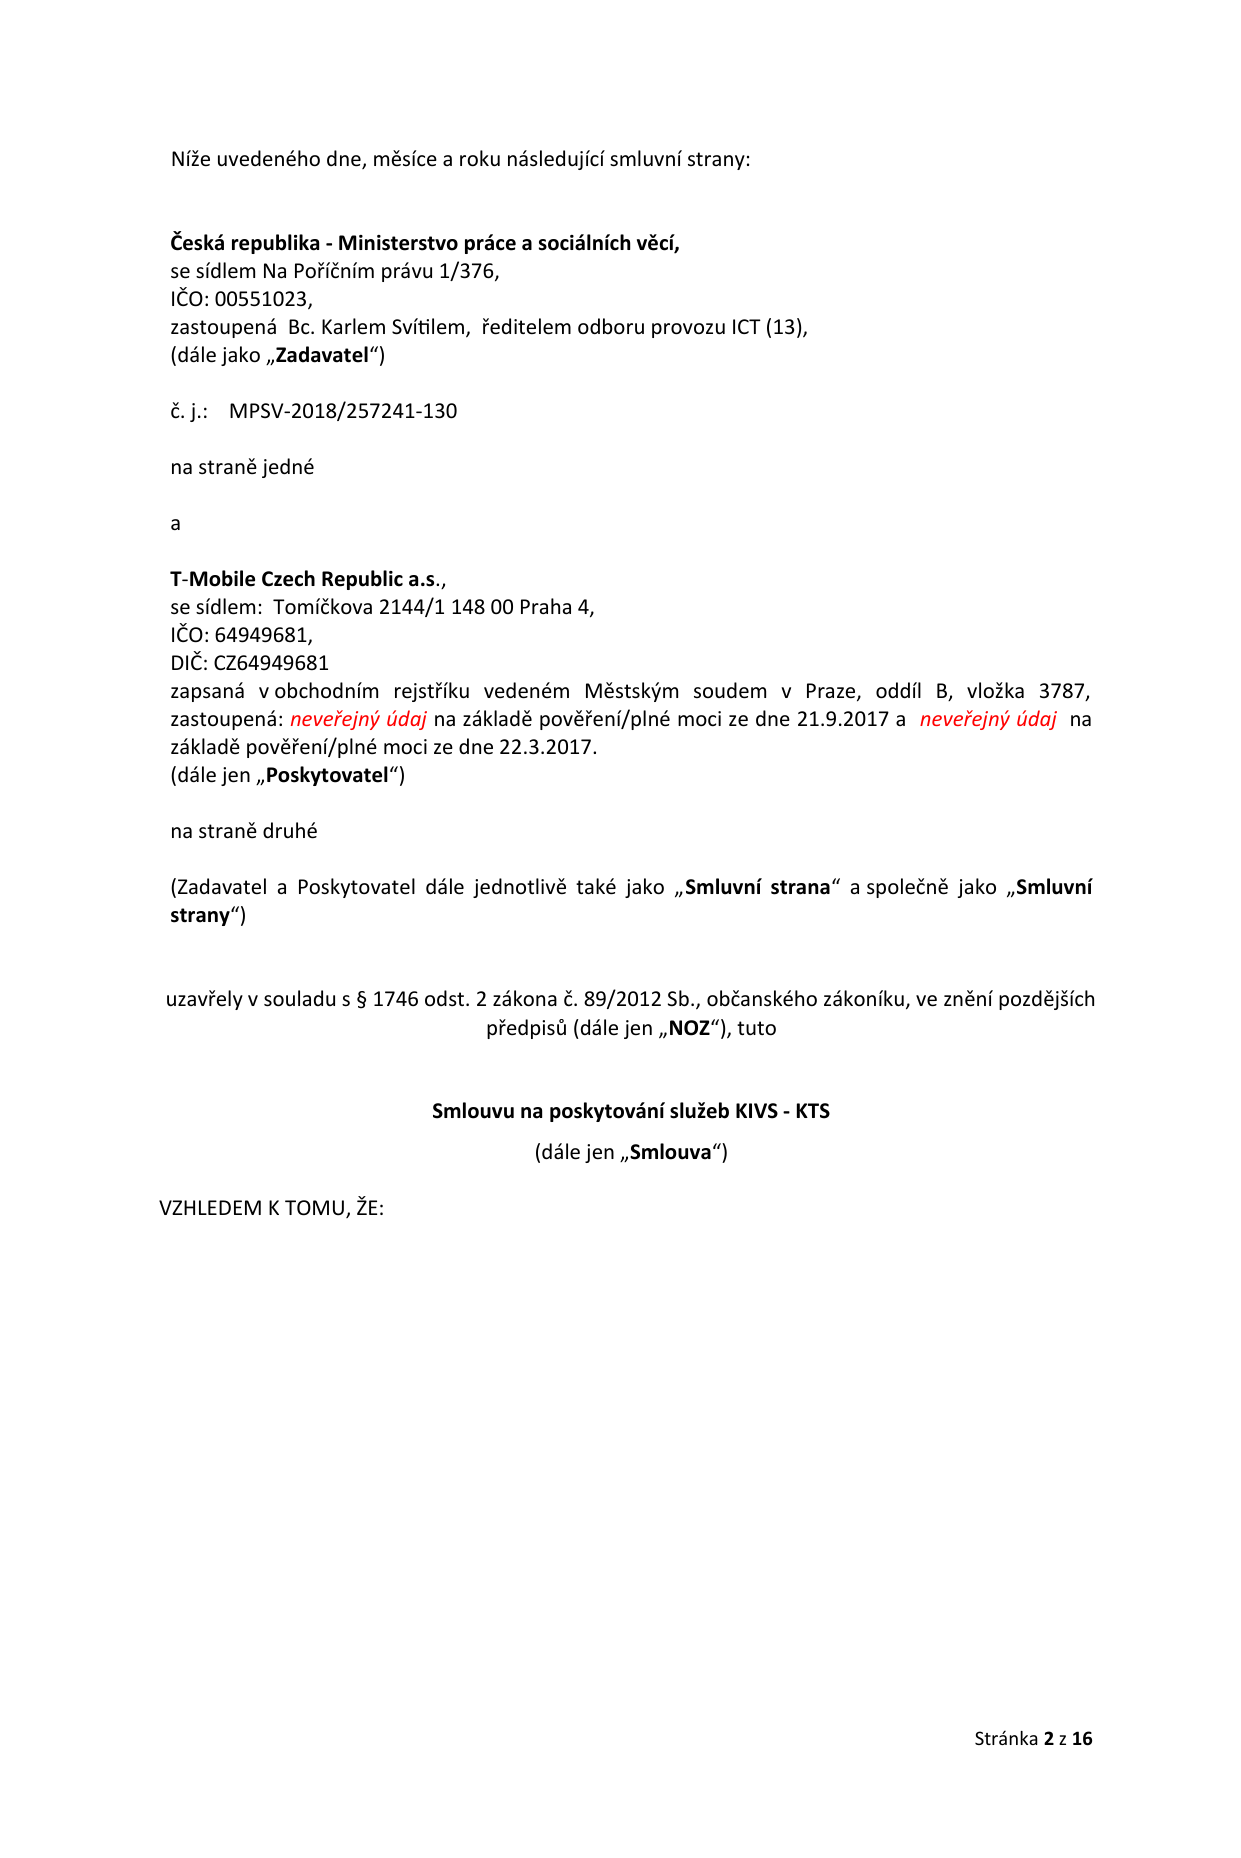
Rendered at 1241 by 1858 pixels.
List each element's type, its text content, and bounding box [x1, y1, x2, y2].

table_header Níže uvedeného dne, měsíce a roku následující smluvní strany: uzavřely v souladu s § 1746 odst. 2 zákona č. 89/2012 Sb., občanského zákoníku, ve znění pozdějších předpisů (dále jen „NOZ“), tuto Smlouvu na poskytování služeb KIVS - KTS (dále jen „Smlouva“) VZHLEDEM K TOMU, ŽE: [148, 144, 1115, 1221]
